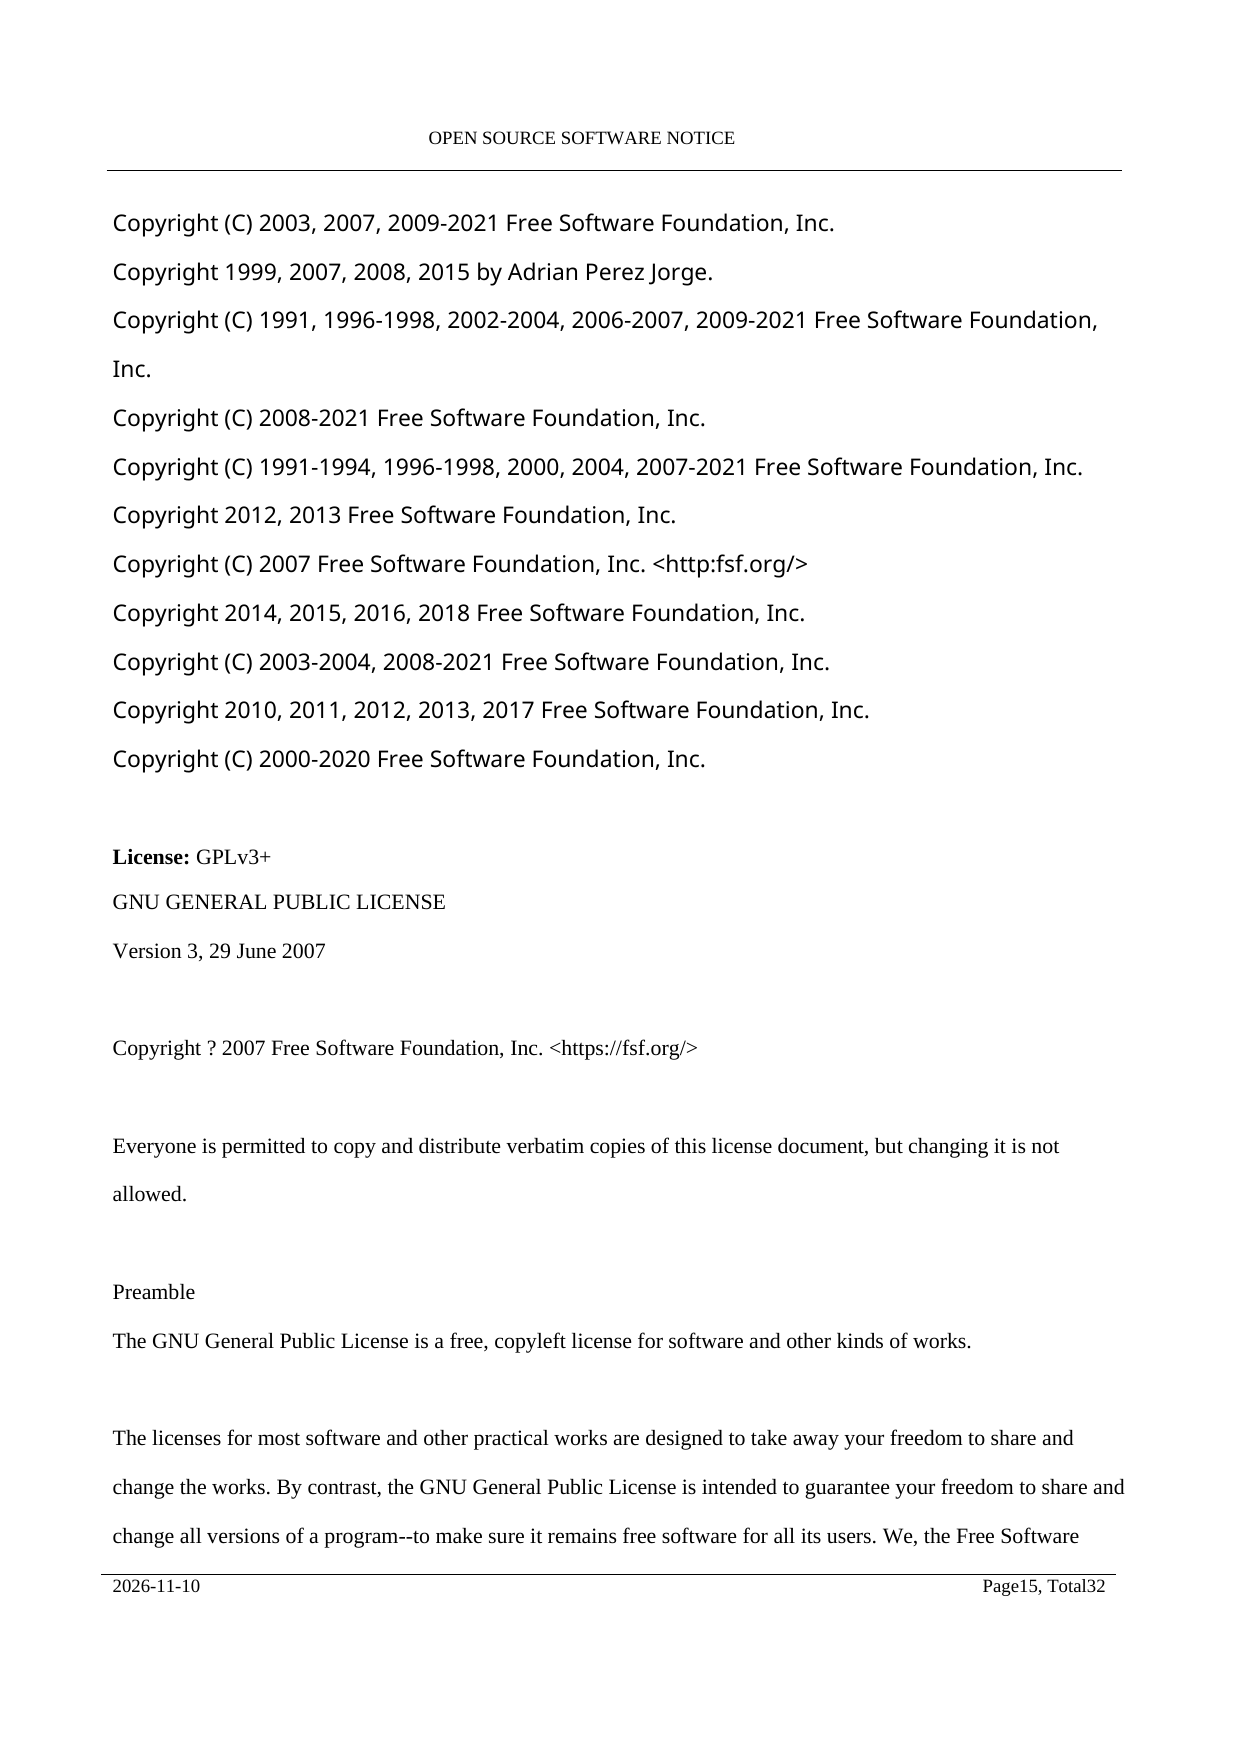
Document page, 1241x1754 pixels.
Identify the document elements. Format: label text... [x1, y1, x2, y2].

text License: GPLv3+ [112, 840, 1128, 873]
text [112, 206, 1128, 824]
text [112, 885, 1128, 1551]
